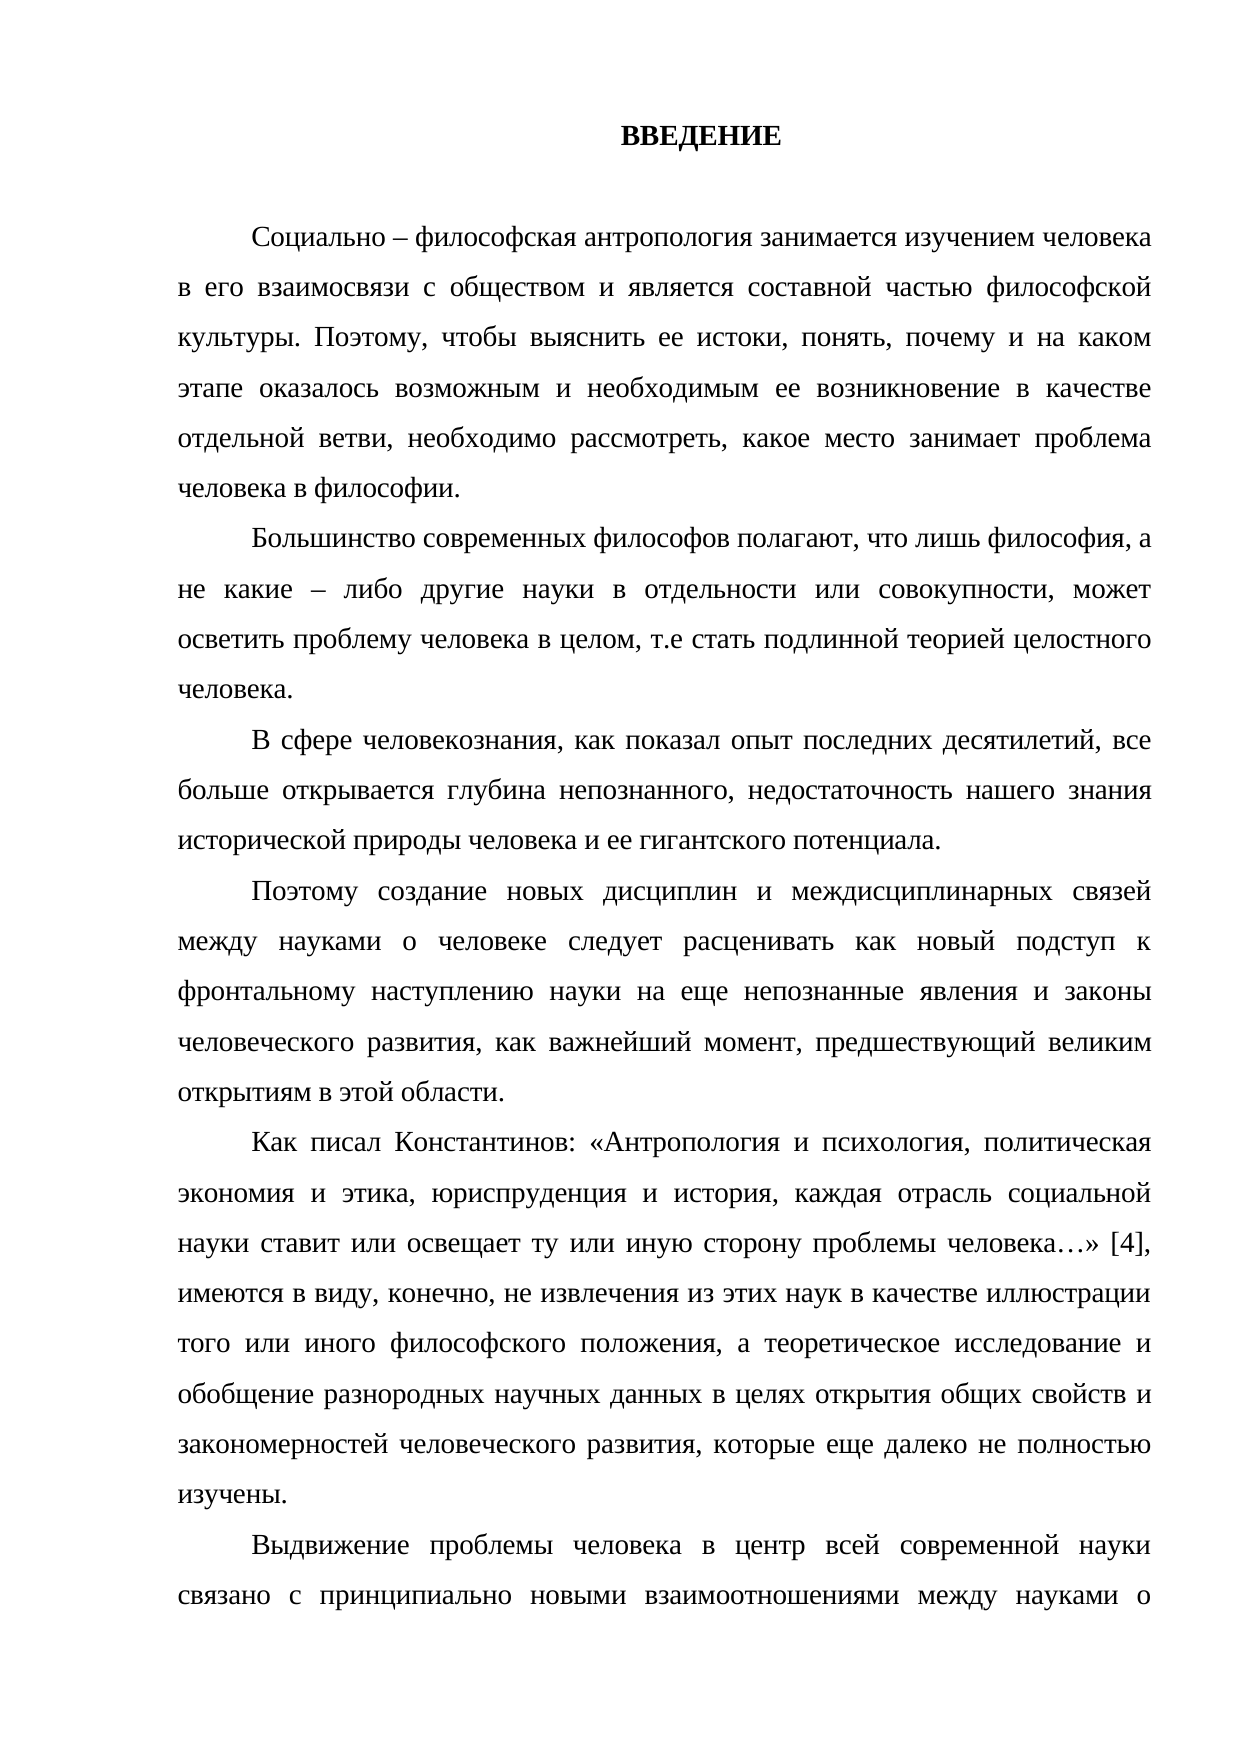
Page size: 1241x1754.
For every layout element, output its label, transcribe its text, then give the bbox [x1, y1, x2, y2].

text Социально – философская антропология занимается изучением человека в его взаимосвязи с обществом и является составной частью философской культуры. Поэтому, чтобы выяснить ее истоки, понять, почему и на каком этапе оказалось возможным и необходимым ее возникновение в качестве отдельной ветви, необходимо рассмотреть, какое место занимает проблема человека в философии. [177, 219, 1152, 504]
text Как писал Константинов: «Антропология и психология, политическая экономия и этика, юриспруденция и история, каждая отрасль социальной науки ставит или освещает ту или иную сторону проблемы человека…» [4], имеются в виду, конечно, не извлечения из этих наук в качестве иллюстрации того или иного философского положения, а теоретическое исследование и обобщение разнородных научных данных в целях открытия общих свойств и закономерностей человеческого развития, которые еще далеко не полностью изучены. [177, 1124, 1152, 1510]
text В сфере человекознания, как показал опыт последних десятилетий, все больше открывается глубина непознанного, недостаточность нашего знания исторической природы человека и ее гигантского потенциала. [177, 722, 1152, 856]
text ВВЕДЕНИЕ [177, 118, 1152, 152]
text Поэтому создание новых дисциплин и междисциплинарных связей между науками о человеке следует расценивать как новый подступ к фронтальному наступлению науки на еще непознанные явления и законы человеческого развития, как важнейший момент, предшествующий великим открытиям в этой области. [177, 873, 1152, 1108]
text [177, 1527, 1152, 1611]
text Большинство современных философов полагают, что лишь философия, а не какие – либо другие науки в отдельности или совокупности, может осветить проблему человека в целом, т.е стать подлинной теорией целостного человека. [177, 521, 1152, 705]
